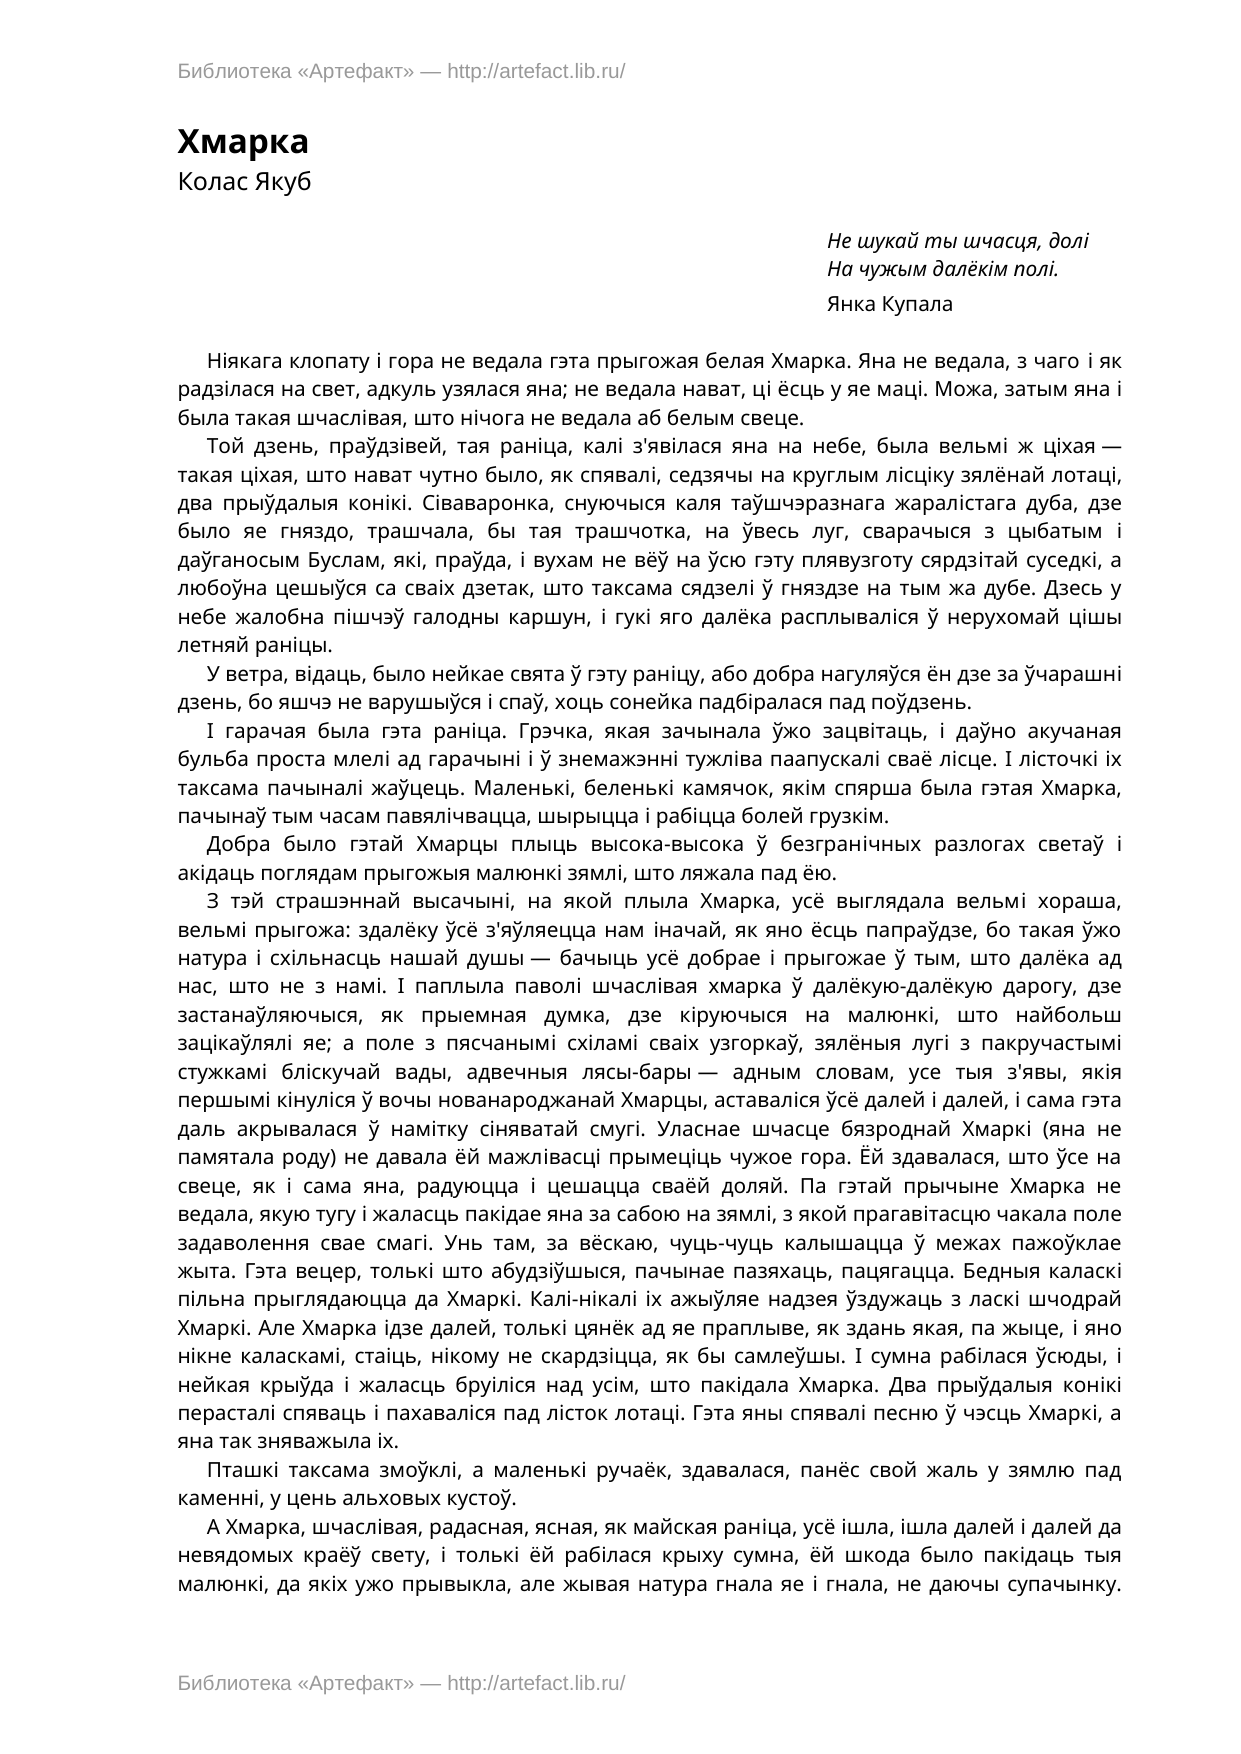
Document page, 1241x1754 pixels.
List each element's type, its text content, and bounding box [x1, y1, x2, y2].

text Янка Купала [827, 289, 1122, 318]
subtitle Хмарка [177, 118, 1122, 163]
text I гарачая была гэта ранiца. Грэчка, якая зачынала ўжо зацвiтаць, i даўно акучаная бульба проста млелi ад гарачынi i ў знемажэннi тужлiва паапускалi сваё лiсце. I лiсточкi iх таксама пачыналi жаўцець. Маленькi, беленькi камячок, якiм спярша была гэтая Хмарка, пачынаў тым часам павялiчвацца, шырыцца i рабiцца болей грузкiм. [177, 716, 1122, 829]
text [177, 1512, 1122, 1597]
text Добра было гэтай Хмарцы плыць высока-высока ў безгранiчных разлогах светаў i акiдаць поглядам прыгожыя малюнкi зямлi, што ляжала пад ёю. [177, 829, 1122, 886]
subtitle Колас Якуб [177, 163, 1122, 198]
text Нiякага клопату i гора не ведала гэта прыгожая белая Хмарка. Яна не ведала, з чаго i як радзiлася на свет, адкуль узялася яна; не ведала нават, цi ёсць у яе мацi. Можа, затым яна i была такая шчаслiвая, што нiчога не ведала аб белым свеце. [177, 346, 1122, 431]
text Той дзень, праўдзiвей, тая ранiца, калi з'явiлася яна на небе, была вельмi ж цiхая — такая цiхая, што нават чутно было, як спявалi, седзячы на круглым лiсцiку зялёнай лотацi, два прыўдалыя конiкi. Сiваваронка, снуючыся каля таўшчэразнага жаралiстага дуба, дзе было яе гняздо, трашчала, бы тая трашчотка, на ўвесь луг, сварачыся з цыбатым i даўганосым Буслам, якi, праўда, i вухам не вёў на ўсю гэту плявузготу сярдзiтай суседкi, а любоўна цешыўся са сваiх дзетак, што таксама сядзелi ў гняздзе на тым жа дубе. Дзесь у небе жалобна пiшчэў галодны каршун, i гукi яго далёка расплывалiся ў нерухомай цiшы летняй ранiцы. [177, 431, 1122, 659]
text Пташкi таксама змоўклi, а маленькi ручаёк, здавалася, панёс свой жаль у зямлю пад каменнi, у цень альховых кустоў. [177, 1455, 1122, 1512]
text На чужым далёкiм полi. [827, 254, 1122, 283]
text З тэй страшэннай высачынi, на якой плыла Хмарка, усё выглядала вельмi хораша, вельмi прыгожа: здалёку ўсё з'яўляецца нам iначай, як яно ёсць папраўдзе, бо такая ўжо натура i схiльнасць нашай душы — бачыць усё добрае i прыгожае ў тым, што далёка ад нас, што не з намi. I паплыла паволi шчаслiвая хмарка ў далёкую-далёкую дарогу, дзе застанаўляючыся, як прыемная думка, дзе кiруючыся на малюнкi, што найбольш зацiкаўлялi яе; а поле з пясчанымi схiламi сваiх узгоркаў, зялёныя лугi з пакручастымi стужкамi блiскучай вады, адвечныя лясы-бары — адным словам, усе тыя з'явы, якiя першымi кiнулiся ў вочы нованароджанай Хмарцы, аставалiся ўсё далей i далей, i сама гэта даль акрывалася ў намiтку сiняватай смугi. Уласнае шчасце бязроднай Хмаркi (яна не памятала роду) не давала ёй мажлiвасцi прымецiць чужое гора. Ёй здавалася, што ўсе на свеце, як i сама яна, радуюцца i цешацца сваёй доляй. Па гэтай прычыне Хмарка не ведала, якую тугу i жаласць пакiдае яна за сабою на зямлi, з якой прагавiтасцю чакала поле задаволення свае смагi. Унь там, за вёскаю, чуць-чуць калышацца ў межах пажоўклае жыта. Гэта вецер, толькi што абудзiўшыся, пачынае пазяхаць, пацягацца. Бедныя каласкi пiльна прыглядаюцца да Хмаркi. Калi-нiкалi iх ажыўляе надзея ўздужаць з ласкi шчодрай Хмаркi. Але Хмарка iдзе далей, толькi цянёк ад яе праплыве, як здань якая, па жыце, i яно нiкне каласкамi, стаiць, нiкому не скардзiцца, як бы самлеўшы. I сумна рабiлася ўсюды, i нейкая крыўда i жаласць бруiлiся над усiм, што пакiдала Хмарка. Два прыўдалыя конiкi перасталi спяваць i пахавалiся пад лiсток лотацi. Гэта яны спявалi песню ў чэсць Хмаркi, а яна так зняважыла iх. [177, 886, 1122, 1455]
text У ветра, вiдаць, было нейкае свята ў гэту ранiцу, або добра нагуляўся ён дзе за ўчарашнi дзень, бо яшчэ не варушыўся i спаў, хоць сонейка падбiралася пад поўдзень. [177, 659, 1122, 716]
text Не шукай ты шчасця, долi [827, 226, 1122, 254]
